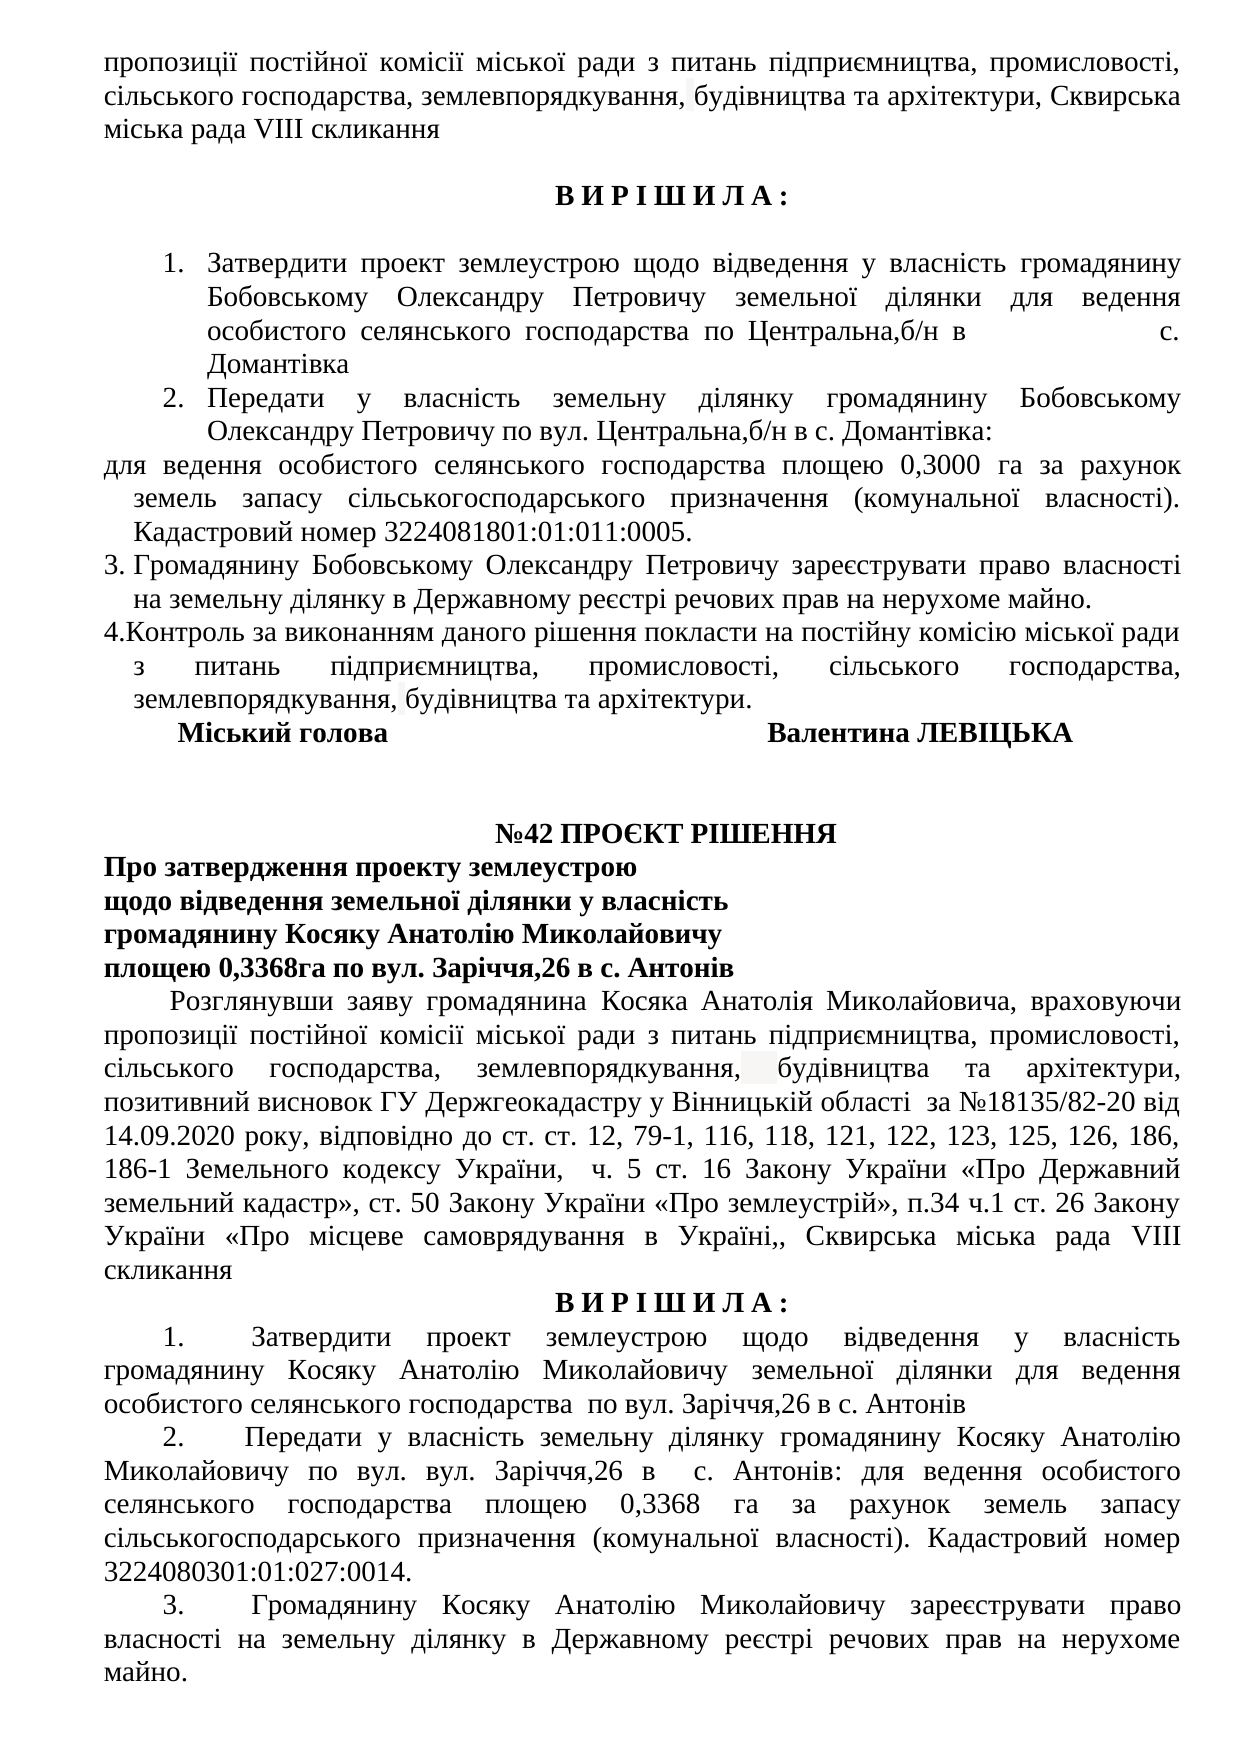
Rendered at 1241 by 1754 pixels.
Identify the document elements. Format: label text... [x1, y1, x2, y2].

text 3. Громадянину Бобовському Олександру Петровичу зареєструвати право власності на земельну ділянку в Державному реєстрі речових прав на нерухоме майно. [103, 547, 1181, 614]
text Міський голова Валентина ЛЕВІЦЬКА [177, 715, 1181, 749]
text №42 ПРОЄКТ РІШЕННЯ [151, 816, 1181, 849]
text площею 0,3368га по вул. Заріччя,26 в с. Антонів [103, 950, 1181, 983]
text 3. Громадянину Косяку Анатолію Миколайовичу зареєструвати право власності на земельну ділянку в Державному реєстрі речових прав на нерухоме майно. [103, 1587, 1181, 1688]
text 1. Затвердити проект землеустрою щодо відведення у власність громадянину Косяку Анатолію Миколайовичу земельної ділянки для ведення особистого селянського господарства по вул. Заріччя,26 в с. Антонів [103, 1319, 1181, 1419]
text 1. Затвердити проект землеустрою щодо відведення у власність громадянину Бобовському Олександру Петровичу земельної ділянки для ведення особистого селянського господарства по Центральна,б/н в с. Домантівка [162, 246, 1181, 380]
text Розглянувши заяву громадянина Косяка Анатолія Миколайовича, враховуючи пропозиції постійної комісії міської ради з питань підприємництва, промисловості, сільського господарства, землевпорядкування, будівництва та архітектури, позитивний висновок ГУ Держгеокадастру у Вінницькій області за №18135/82-20 від 14.09.2020 року, відповідно до ст. ст. 12, 79-1, 116, 118, 121, 122, 123, 125, 126, 186, 186-1 Земельного кодексу України, ч. 5 ст. 16 Закону України «Про Державний земельний кадастр», ст. 50 Закону України «Про землеустрій», п.34 ч.1 ст. 26 Закону України «Про місцеве самоврядування в Україні,, Сквирська міська рада VIII скликання [103, 983, 1181, 1285]
text громадянину Косяку Анатолію Миколайовичу [103, 916, 1181, 950]
text Про затвердження проекту землеустрою [103, 849, 1181, 883]
text 2. Передати у власність земельну ділянку громадянину Косяку Анатолію Миколайовичу по вул. вул. Заріччя,26 в с. Антонів: для ведення особистого селянського господарства площею 0,3368 га за рахунок земель запасу сільськогосподарського призначення (комунальної власності). Кадастровий номер 3224080301:01:027:0014. [103, 1419, 1181, 1587]
text 2. Передати у власність земельну ділянку громадянину Бобовському Олександру Петровичу по вул. Центральна,б/н в с. Домантівка: [162, 380, 1181, 447]
text В И Р І Ш И Л А : [103, 1285, 1181, 1319]
text щодо відведення земельної ділянки у власність [103, 883, 1181, 916]
text В И Р І Ш И Л А : [103, 178, 1181, 212]
text 4.Контроль за виконанням даного рішення покласти на постійну комісію міської ради з питань підприємництва, промисловості, сільського господарства, землевпорядкування, будівництва та архітектури. [103, 614, 1181, 715]
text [103, 44, 1181, 145]
list для ведення особистого селянського господарства площею 0,3000 га за рахунок земель запасу сільськогосподарського призначення (комунальної власності). Кадастровий номер 3224081801:01:011:0005. [103, 447, 1181, 547]
